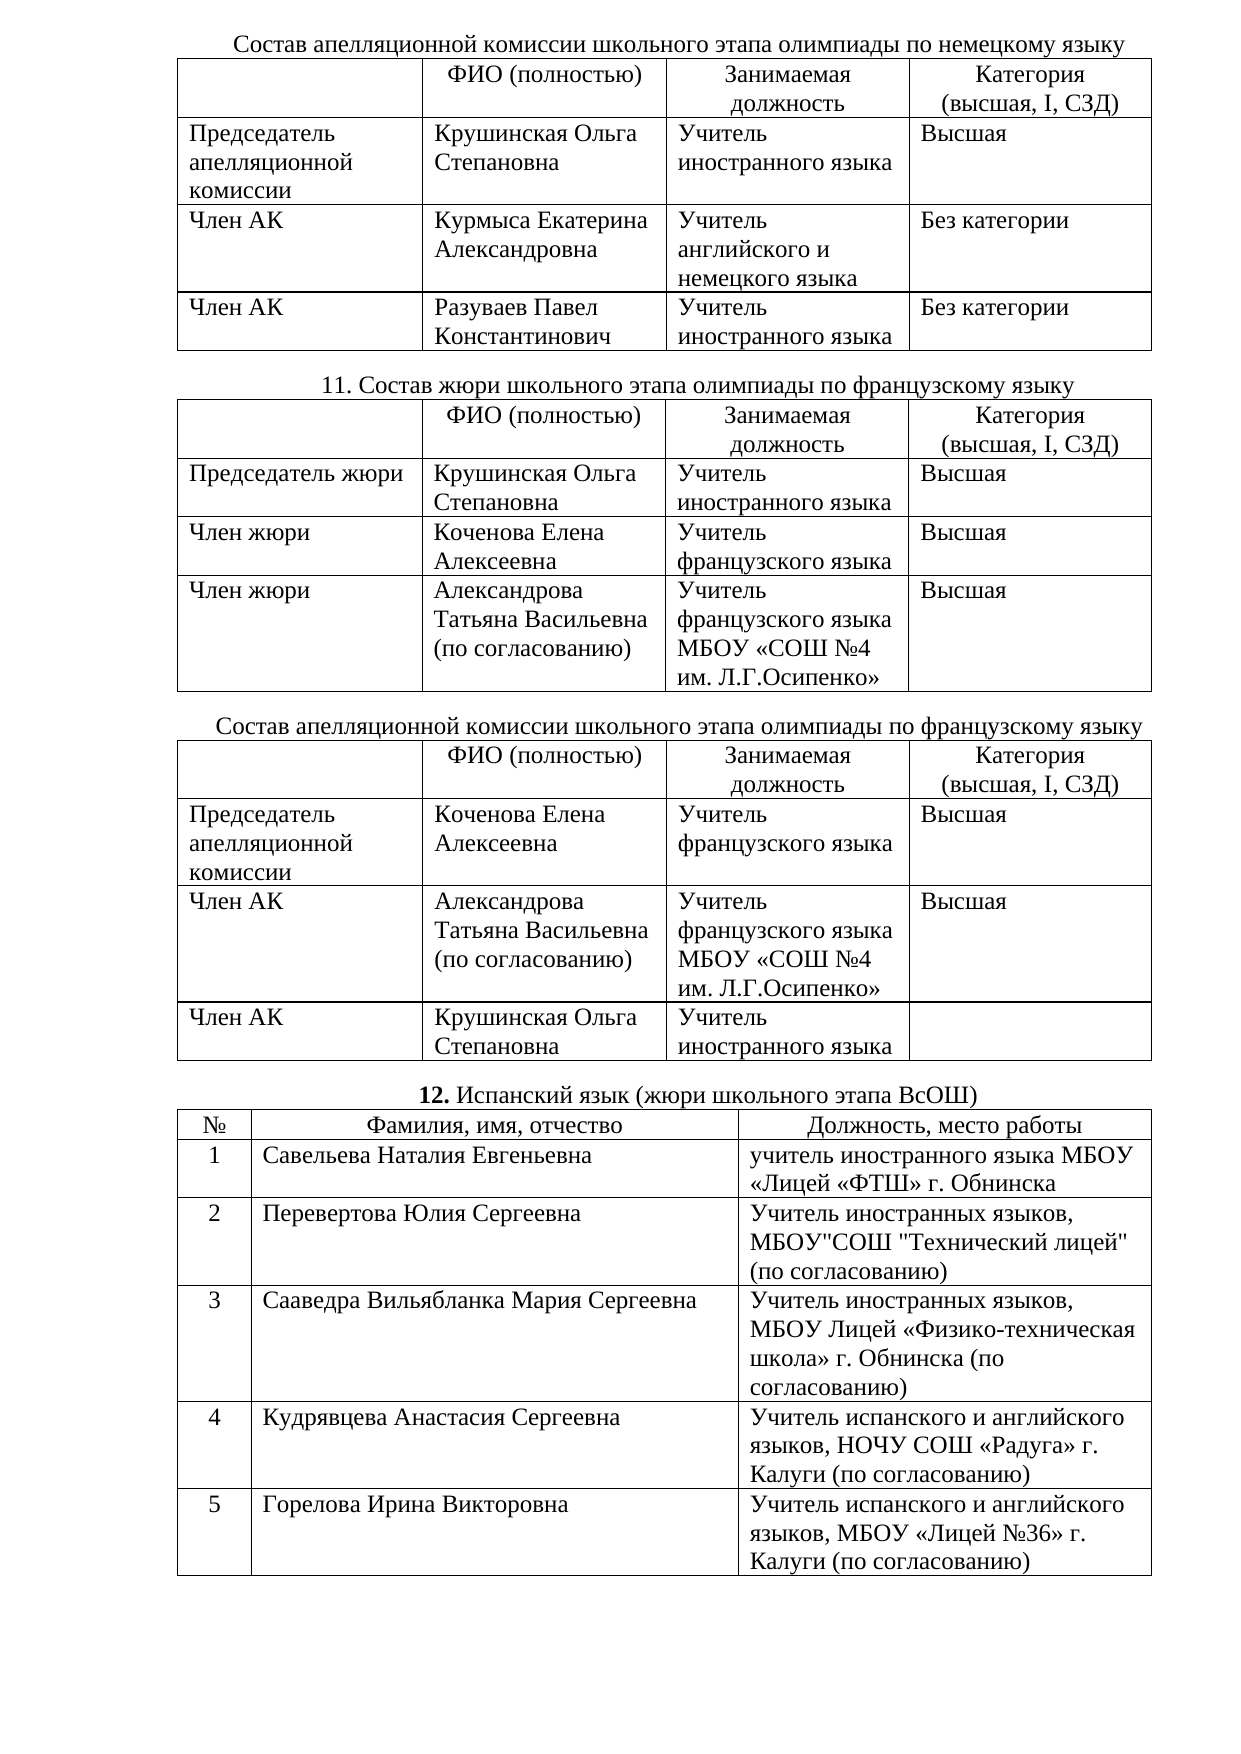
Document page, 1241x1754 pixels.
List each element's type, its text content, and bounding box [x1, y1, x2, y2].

table_header Занимаемая должность [667, 59, 909, 117]
table_cell Член АК [178, 293, 422, 350]
table_cell учитель иностранного языка МБОУ «Лицей «ФТШ» г. Обнинска [739, 1140, 1151, 1197]
table_cell Учитель иностранного языка [667, 1003, 909, 1060]
table_header № [178, 1110, 251, 1139]
table_cell 5 [178, 1489, 251, 1575]
table_cell Сааведра Вильябланка Мария Сергеевна [252, 1286, 738, 1401]
table_cell Без категории [910, 293, 1151, 350]
list Состав жюри школьного этапа олимпиады по французскому языку [215, 370, 1181, 399]
list Испанский язык (жюри школьного этапа ВсОШ) [215, 1080, 1181, 1109]
table_cell Александрова Татьяна Васильевна (по согласованию) [423, 576, 665, 691]
table_cell Член АК [178, 1003, 422, 1060]
table_cell Крушинская Ольга Степановна [423, 118, 666, 204]
table_header Фамилия, имя, отчество [252, 1110, 738, 1139]
table_cell Учитель иностранного языка [666, 459, 908, 516]
table_header [178, 59, 422, 117]
table_cell Председатель жюри [178, 459, 422, 516]
table_cell Учитель иностранных языков, МБОУ"СОШ "Технический лицей" (по согласованию) [739, 1198, 1151, 1284]
table_cell Учитель испанского и английского языков, НОЧУ СОШ «Радуга» г. Калуги (по согласованию) [739, 1402, 1151, 1488]
table_cell Учитель иностранных языков, МБОУ Лицей «Физико-техническая школа» г. Обнинска (по согласованию) [739, 1286, 1151, 1401]
table_header Категория (высшая, I, СЗД) [909, 400, 1151, 457]
table_cell Кудрявцева Анастасия Сергеевна [252, 1402, 738, 1488]
table_cell Высшая [909, 517, 1151, 574]
table_cell Член АК [178, 886, 422, 1001]
table_cell Учитель французского языка [667, 799, 909, 885]
table_cell 1 [178, 1140, 251, 1197]
table_cell Курмыса Екатерина Александровна [423, 205, 666, 291]
table_cell Учитель французского языка [666, 517, 908, 574]
table_cell Высшая [909, 576, 1151, 691]
table_header ФИО (полностью) [423, 741, 666, 798]
table_cell Член АК [178, 205, 422, 291]
table_cell Учитель иностранного языка [667, 293, 909, 350]
table_cell 4 [178, 1402, 251, 1488]
table_cell Председатель апелляционной комиссии [178, 799, 422, 885]
table_cell Высшая [910, 886, 1151, 1001]
text Состав апелляционной комиссии школьного этапа олимпиады по немецкому языку [177, 29, 1181, 58]
table_cell Учитель испанского и английского языков, МБОУ «Лицей №36» г. Калуги (по согласованию) [739, 1489, 1151, 1575]
table_cell Александрова Татьяна Васильевна (по согласованию) [423, 886, 666, 1001]
table_header [178, 741, 422, 798]
table_cell Перевертова Юлия Сергеевна [252, 1198, 738, 1284]
table_header Должность, место работы [739, 1110, 1151, 1139]
table_cell Без категории [910, 205, 1151, 291]
table_header Категория (высшая, I, СЗД) [910, 59, 1151, 117]
table_cell Член жюри [178, 517, 422, 574]
table_cell Горелова Ирина Викторовна [252, 1489, 738, 1575]
table_cell 2 [178, 1198, 251, 1284]
table_header Занимаемая должность [666, 400, 908, 457]
table_cell [910, 1003, 1151, 1060]
table_cell Учитель английского и немецкого языка [667, 205, 909, 291]
table_header [178, 400, 422, 457]
table_cell Коченова Елена Алексеевна [423, 517, 665, 574]
table_cell Учитель французского языка МБОУ «СОШ №4 им. Л.Г.Осипенко» [667, 886, 909, 1001]
table_cell Председатель апелляционной комиссии [178, 118, 422, 204]
table_cell Разуваев Павел Константинович [423, 293, 666, 350]
text Состав апелляционной комиссии школьного этапа олимпиады по французскому языку [177, 711, 1181, 739]
table_cell Учитель французского языка МБОУ «СОШ №4 им. Л.Г.Осипенко» [666, 576, 908, 691]
table_cell Коченова Елена Алексеевна [423, 799, 666, 885]
table_header ФИО (полностью) [423, 59, 666, 117]
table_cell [667, 118, 909, 204]
table_cell Высшая [910, 118, 1151, 204]
table_header Категория (высшая, I, СЗД) [910, 741, 1151, 798]
table_cell Высшая [909, 459, 1151, 516]
table_cell Член жюри [178, 576, 422, 691]
table_cell Савельева Наталия Евгеньевна [252, 1140, 738, 1197]
table_header ФИО (полностью) [423, 400, 665, 457]
table_cell Высшая [910, 799, 1151, 885]
table_header Занимаемая должность [667, 741, 909, 798]
table_cell Крушинская Ольга Степановна [423, 1003, 666, 1060]
table_cell 3 [178, 1286, 251, 1401]
table_cell Крушинская Ольга Степановна [423, 459, 665, 516]
